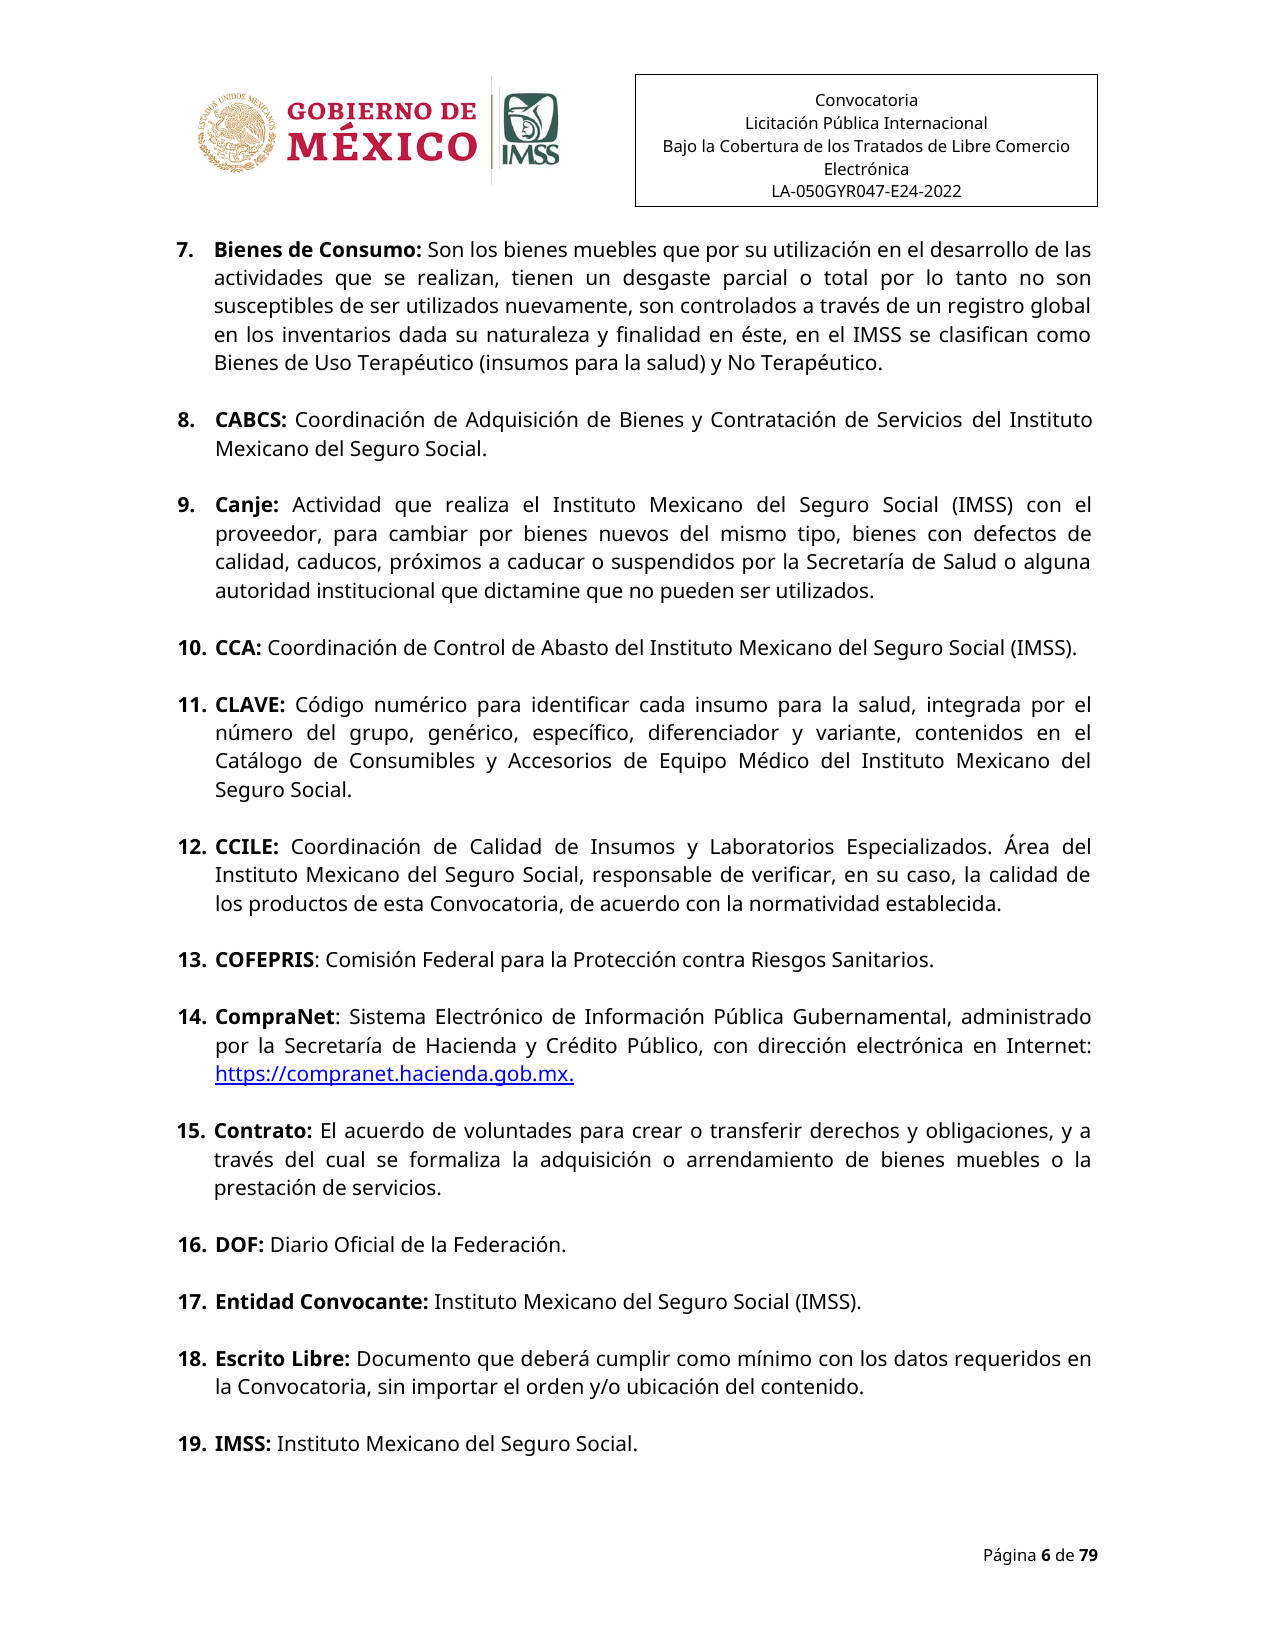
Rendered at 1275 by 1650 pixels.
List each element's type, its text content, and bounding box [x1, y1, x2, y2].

picture [188, 76, 560, 185]
list Escrito Libre: Documento que deberá cumplir como mínimo con los datos requeridos en la Convocatoria, sin importar el orden y/o ubicación del contenido. [177, 1344, 1093, 1401]
list CABCS: Coordinación de Adquisición de Bienes y Contratación de Servicios del Instituto Mexicano del Seguro Social. [177, 405, 1093, 462]
list CCILE: Coordinación de Calidad de Insumos y Laboratorios Especializados. Área del Instituto Mexicano del Seguro Social, responsable de verificar, en su caso, la calidad de los productos de esta Convocatoria, de acuerdo con la normatividad establecida. [177, 832, 1093, 917]
list CompraNet: Sistema Electrónico de Información Pública Gubernamental, administrado por la Secretaría de Hacienda y Crédito Público, con dirección electrónica en Internet: https://. [177, 1002, 1093, 1088]
list Entidad Convocante: Instituto Mexicano del Seguro Social (IMSS). [177, 1287, 1093, 1315]
list Bienes de Consumo: Son los bienes muebles que por su utilización en el desarrollo de las actividades que se realizan, tienen un desgaste parcial o total por lo tanto no son susceptibles de ser utilizados nuevamente, son controlados a través de un registro global en los inventarios dada su naturaleza y finalidad en éste, en el IMSS se clasifican como Bienes de Uso Terapéutico (insumos para la salud) y No Terapéutico. [176, 235, 1093, 377]
list IMSS: Instituto Mexicano del Seguro Social. [177, 1429, 1093, 1457]
list CLAVE: Código numérico para identificar cada insumo para la salud, integrada por el número del grupo, genérico, específico, diferenciador y variante, contenidos en el Catálogo de Consumibles y Accesorios de Equipo Médico del Instituto Mexicano del Seguro Social. [177, 690, 1093, 803]
list DOF: Diario Oficial de la Federación. [177, 1230, 1093, 1258]
list Canje: Actividad que realiza el Instituto Mexicano del Seguro Social (IMSS) con el proveedor, para cambiar por bienes nuevos del mismo tipo, bienes con defectos de calidad, caducos, próximos a caducar o suspendidos por la Secretaría de Salud o alguna autoridad institucional que dictamine que no pueden ser utilizados. [177, 491, 1093, 604]
list Contrato: El acuerdo de voluntades para crear o transferir derechos y obligaciones, y a través del cual se formaliza la adquisición o arrendamiento de bienes muebles o la prestación de servicios. [176, 1116, 1093, 1202]
list COFEPRIS: Comisión Federal para la Protección contra Riesgos Sanitarios. [177, 946, 1093, 974]
list CCA: Coordinación de Control de Abasto del Instituto Mexicano del Seguro Social (IMSS). [177, 633, 1093, 661]
